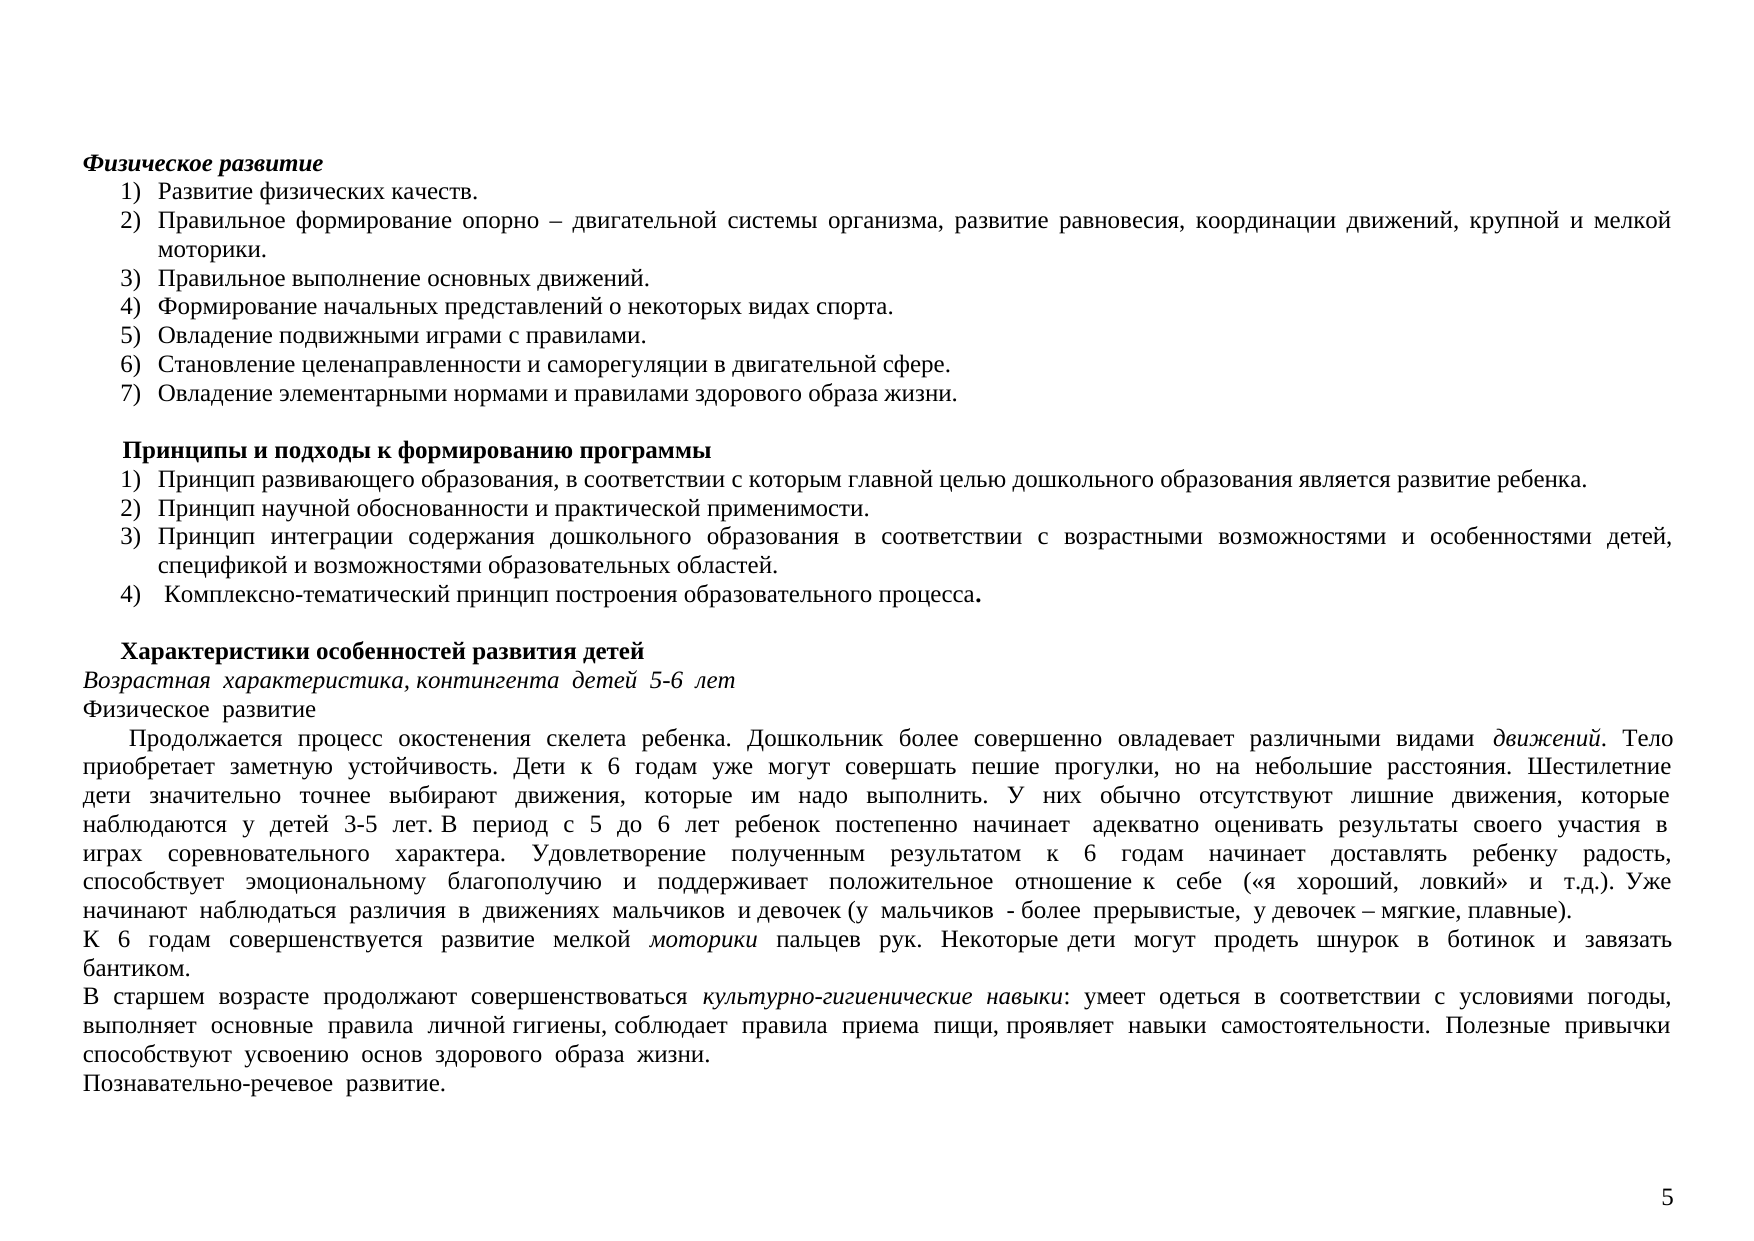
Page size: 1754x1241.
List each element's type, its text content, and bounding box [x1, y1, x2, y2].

list Принцип развивающего образования, в соответствии с которым главной целью дошкольного образования является развитие ребенка. [120, 464, 1674, 493]
list Овладение элементарными нормами и правилами здорового образа жизни. [120, 378, 1674, 406]
text Продолжается процесс окостенения скелета ребенка. Дошкольник более совершенно овладевает различными видами движений. Тело приобретает заметную устойчивость. Дети к 6 годам уже могут совершать пешие прогулки, но на небольшие расстояния. Шестилетние дети значительно точнее выбирают движения, которые им надо выполнить. У них обычно отсутствуют лишние движения, которые наблюдаются у детей 3-5 лет. В период с 5 до 6 лет ребенок постепенно начинает адекватно оценивать результаты своего участия в играх соревновательного характера. Удовлетворение полученным результатом к 6 годам начинает доставлять ребенку радость, способствует эмоциональному благополучию и поддерживает положительное отношение к себе («я хороший, ловкий» и т.д.). Уже начинают наблюдаться различия в движениях мальчиков и девочек (у мальчиков - более прерывистые, у девочек – мягкие, плавные). [83, 723, 1674, 924]
list Комплексно-тематический принцип построения образовательного процесса. [120, 579, 1674, 608]
list Правильное формирование опорно – двигательной системы организма, развитие равновесия, координации движений, крупной и мелкой моторики. [120, 205, 1674, 263]
list Принцип научной обоснованности и практической применимости. [120, 493, 1674, 521]
list Формирование начальных представлений о некоторых видах спорта. [120, 291, 1674, 320]
text Познавательно-речевое развитие. [83, 1068, 1674, 1096]
text Физическое развитие [83, 694, 1674, 723]
text К 6 годам совершенствуется развитие мелкой моторики пальцев рук. Некоторые дети могут продеть шнурок в ботинок и завязать бантиком. [83, 924, 1674, 981]
text Возрастная характеристика, контингента детей 5-6 лет [83, 665, 1674, 694]
list Развитие физических качеств. [120, 176, 1674, 205]
list Овладение подвижными играми с правилами. [120, 320, 1674, 349]
text Характеристики особенностей развития детей [120, 636, 1674, 665]
list Принципы и подходы к формированию программы [97, 435, 1674, 464]
text В старшем возрасте продолжают совершенствоваться культурно-гигиенические навыки: умеет одеться в соответствии с условиями погоды, выполняет основные правила личной гигиены, соблюдает правила приема пищи, проявляет навыки самостоятельности. Полезные привычки способствуют усвоению основ здорового образа жизни. [83, 981, 1674, 1068]
text Физическое развитие [83, 148, 1674, 176]
list Правильное выполнение основных движений. [120, 263, 1674, 291]
list Принцип интеграции содержания дошкольного образования в соответствии с возрастными возможностями и особенностями детей, спецификой и возможностями образовательных областей. [120, 521, 1674, 579]
list Становление целенаправленности и саморегуляции в двигательной сфере. [120, 349, 1674, 378]
